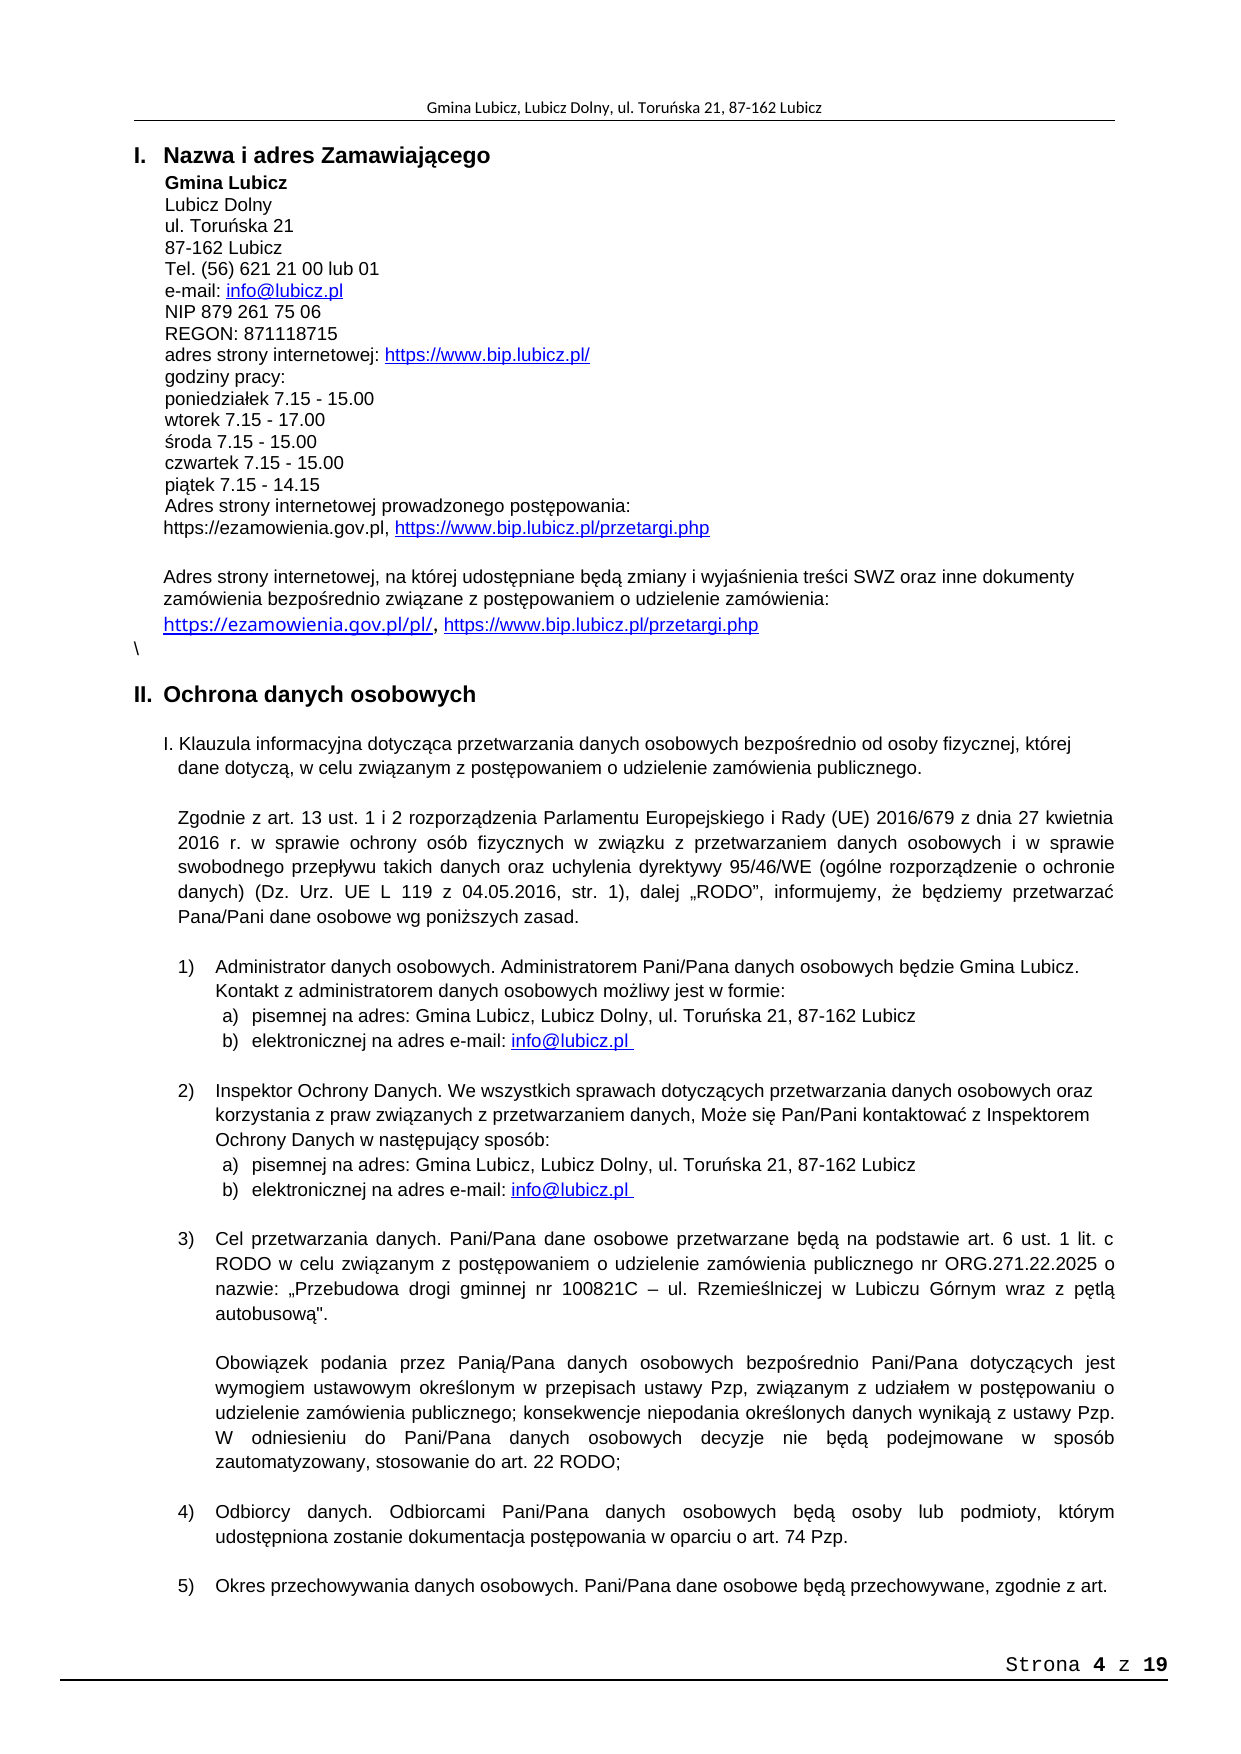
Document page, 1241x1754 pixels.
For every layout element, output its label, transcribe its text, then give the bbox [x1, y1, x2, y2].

list Odbiorcy danych. Odbiorcami Pani/Pana danych osobowych będą osoby lub podmioty, którym udostępniona zostanie dokumentacja postępowania w oparciu o art. 74 Pzp. [178, 1501, 1115, 1547]
list pisemnej na adres: Gmina Lubicz, Lubicz Dolny, ul. Toruńska 21, 87-162 Lubicz [222, 1154, 1115, 1175]
text ul. Toruńska 21 [164, 215, 1115, 236]
text adres strony internetowej: https://www.bip.lubicz.pl/ [164, 344, 1115, 366]
text poniedziałek 7.15 - 15.00 [163, 387, 1115, 409]
list elektronicznej na adres e-mail: info@lubicz.pl [222, 1179, 1115, 1200]
text https://ezamowienia.gov.pl, https://www.bip.lubicz.pl/przetargi.php [163, 517, 1115, 538]
text piątek 7.15 - 14.15 [163, 474, 1115, 495]
text czwartek 7.15 - 15.00 [163, 452, 1115, 474]
list elektronicznej na adres e-mail: info@lubicz.pl [222, 1030, 1115, 1051]
text e-mail: info@lubicz.pl [164, 279, 1115, 301]
text wtorek 7.15 - 17.00 [163, 409, 1115, 431]
text Gmina Lubicz [164, 172, 1115, 193]
text Zgodnie z art. 13 ust. 1 i 2 rozporządzenia Parlamentu Europejskiego i Rady (UE) 2016/679 z dnia 27 kwietnia 2016 r. w sprawie ochrony osób fizycznych w związku z przetwarzaniem danych osobowych i w sprawie swobodnego przepływu takich danych oraz uchylenia dyrektywy 95/46/WE (ogólne rozporządzenie o ochronie danych) (Dz. Urz. UE L 119 z 04.05.2016, str. 1), dalej „RODO”, informujemy, że będziemy przetwarzać Pana/Pani dane osobowe wg poniższych zasad. [178, 807, 1115, 927]
text 87-162 Lubicz [164, 236, 1115, 258]
text Lubicz Dolny [164, 193, 1115, 215]
text NIP 879 261 75 06 [164, 301, 1115, 323]
text godziny pracy: [164, 366, 1115, 387]
text Tel. (56) 621 21 00 lub 01 [164, 258, 1115, 279]
text środa 7.15 - 15.00 [163, 431, 1115, 452]
text REGON: 871118715 [164, 323, 1115, 344]
list pisemnej na adres: Gmina Lubicz, Lubicz Dolny, ul. Toruńska 21, 87-162 Lubicz [222, 1005, 1115, 1027]
text https://ezamowienia.gov.pl/pl/, https://www.bip.lubicz.pl/przetargi.php [163, 609, 1115, 637]
text \ [133, 637, 1115, 659]
text Adres strony internetowej, na której udostępniane będą zmiany i wyjaśnienia treści SWZ oraz inne dokumenty zamówienia bezpośrednio związane z postępowaniem o udzielenie zamówienia: [163, 566, 1115, 609]
text I. Klauzula informacyjna dotycząca przetwarzania danych osobowych bezpośrednio od osoby fizycznej, której dane dotyczą, w celu związanym z postępowaniem o udzielenie zamówienia publicznego. [163, 732, 1115, 779]
list Cel przetwarzania danych. Pani/Pana dane osobowe przetwarzane będą na podstawie art. 6 ust. 1 lit. c RODO w celu związanym z postępowaniem o udzielenie zamówienia publicznego nr ORG.271.22.2025 o nazwie: „Przebudowa drogi gminnej nr 100821C – ul. Rzemieślniczej w Lubiczu Górnym wraz z pętlą autobusową". [178, 1228, 1115, 1324]
list Inspektor Ochrony Danych. We wszystkich sprawach dotyczących przetwarzania danych osobowych oraz korzystania z praw związanych z przetwarzaniem danych, Może się Pan/Pani kontaktować z Inspektorem Ochrony Danych w następujący sposób: [178, 1079, 1115, 1151]
list Ochrona danych osobowych [133, 681, 1115, 707]
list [178, 1575, 1115, 1597]
list Nazwa i adres Zamawiającego [133, 142, 1115, 168]
list Administrator danych osobowych. Administratorem Pani/Pana danych osobowych będzie Gmina Lubicz. Kontakt z administratorem danych osobowych możliwy jest w formie: [178, 956, 1115, 1002]
text Adres strony internetowej prowadzonego postępowania: [163, 495, 1115, 517]
text Obowiązek podania przez Panią/Pana danych osobowych bezpośrednio Pani/Pana dotyczących jest wymogiem ustawowym określonym w przepisach ustawy Pzp, związanym z udziałem w postępowaniu o udzielenie zamówienia publicznego; konsekwencje niepodania określonych danych wynikają z ustawy Pzp. W odniesieniu do Pani/Pana danych osobowych decyzje nie będą podejmowane w sposób zautomatyzowany, stosowanie do art. 22 RODO; [215, 1352, 1115, 1473]
